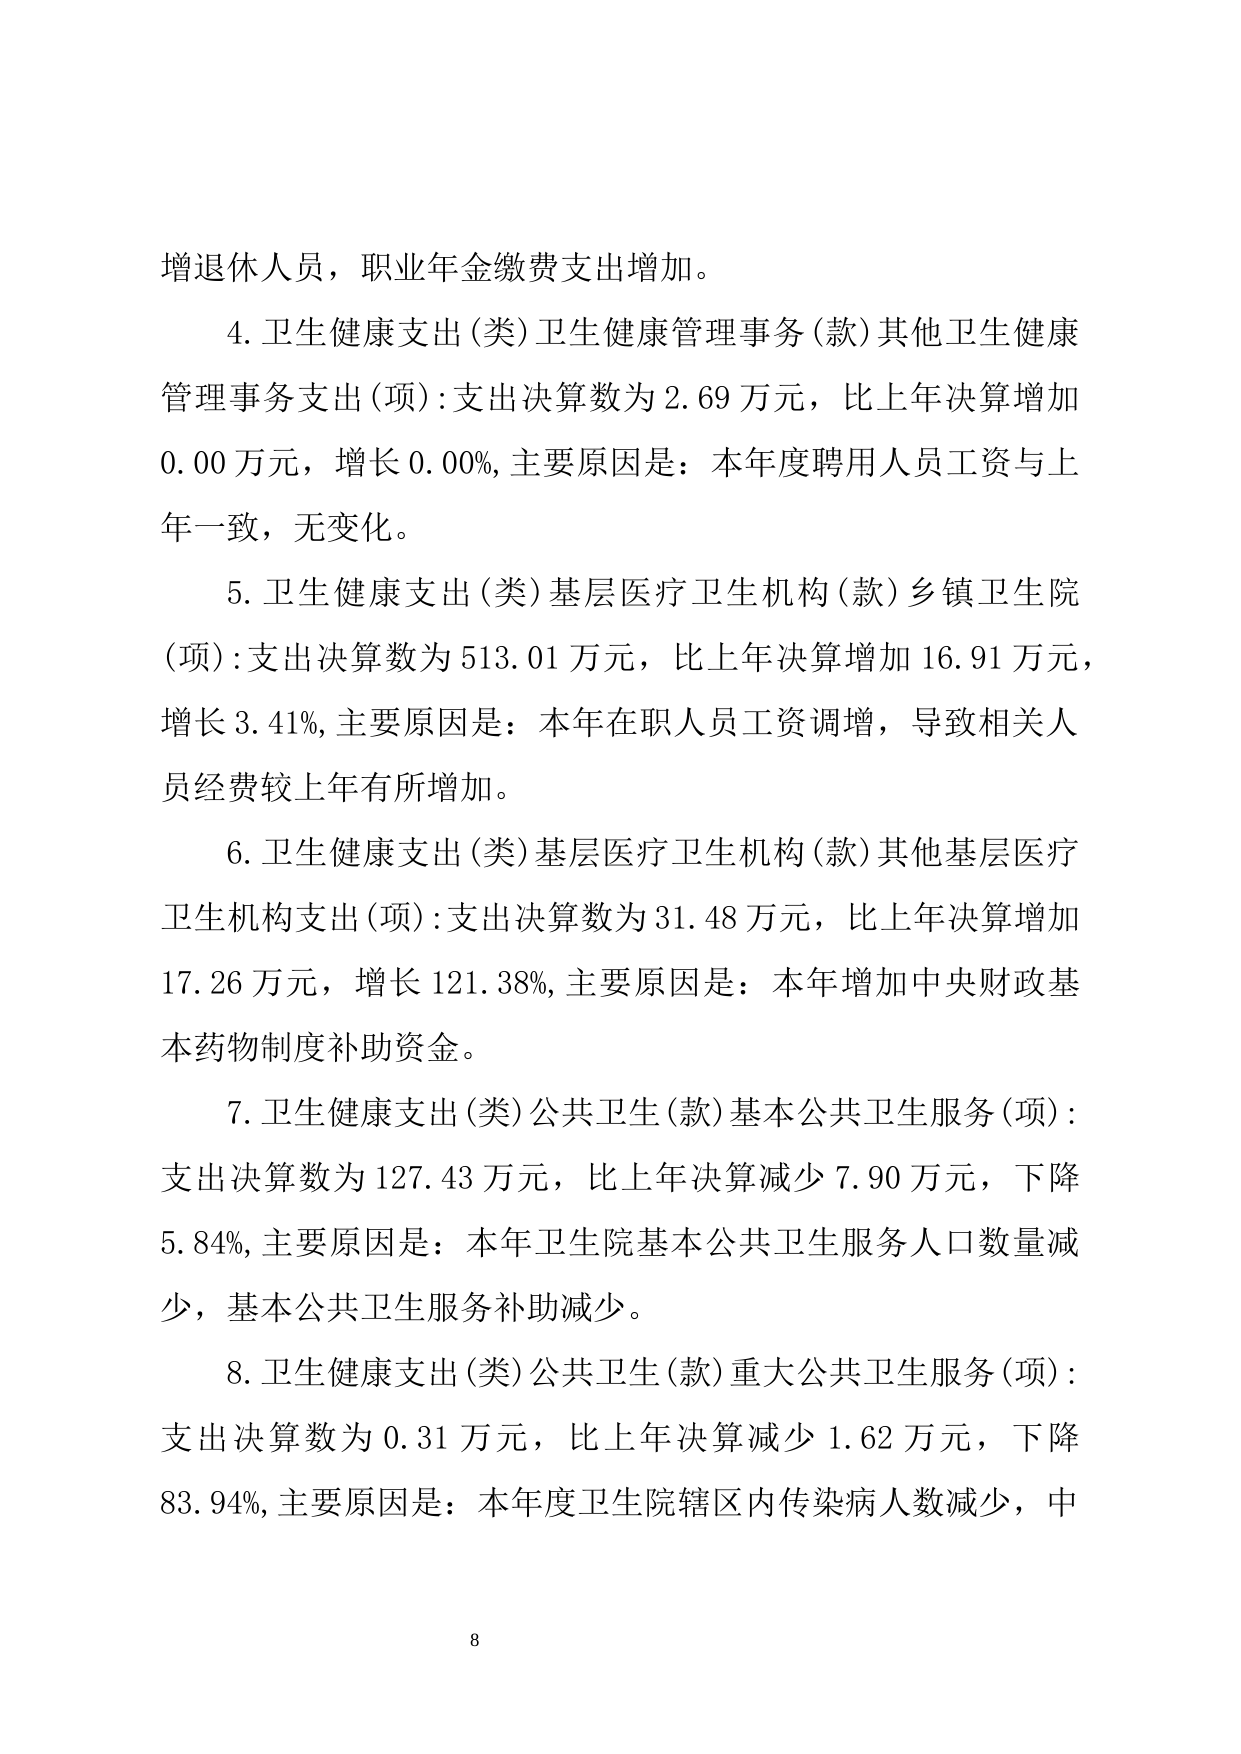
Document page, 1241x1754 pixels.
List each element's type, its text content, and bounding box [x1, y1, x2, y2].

text 6.卫生健康支出(类)基层医疗卫生机构(款)其他基层医疗卫生机构支出(项):支出决算数为31.48万元，比上年决算增加17.26万元，增长121.38%,主要原因是：本年增加中央财政基本药物制度补助资金。 [159, 818, 1081, 1078]
text 4.卫生健康支出(类)卫生健康管理事务(款)其他卫生健康管理事务支出(项):支出决算数为2.69万元，比上年决算增加0.00万元，增长0.00%,主要原因是：本年度聘用人员工资与上年一致，无变化。 [159, 298, 1081, 558]
text 5.卫生健康支出(类)基层医疗卫生机构(款)乡镇卫生院(项):支出决算数为513.01万元，比上年决算增加16.91万元，增长3.41%,主要原因是：本年在职人员工资调增，导致相关人员经费较上年有所增加。 [159, 558, 1081, 818]
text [159, 233, 1081, 298]
text 7.卫生健康支出(类)公共卫生(款)基本公共卫生服务(项):支出决算数为127.43万元，比上年决算减少7.90万元，下降5.84%,主要原因是：本年卫生院基本公共卫生服务人口数量减少，基本公共卫生服务补助减少。 [159, 1078, 1081, 1338]
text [159, 1338, 1081, 1533]
